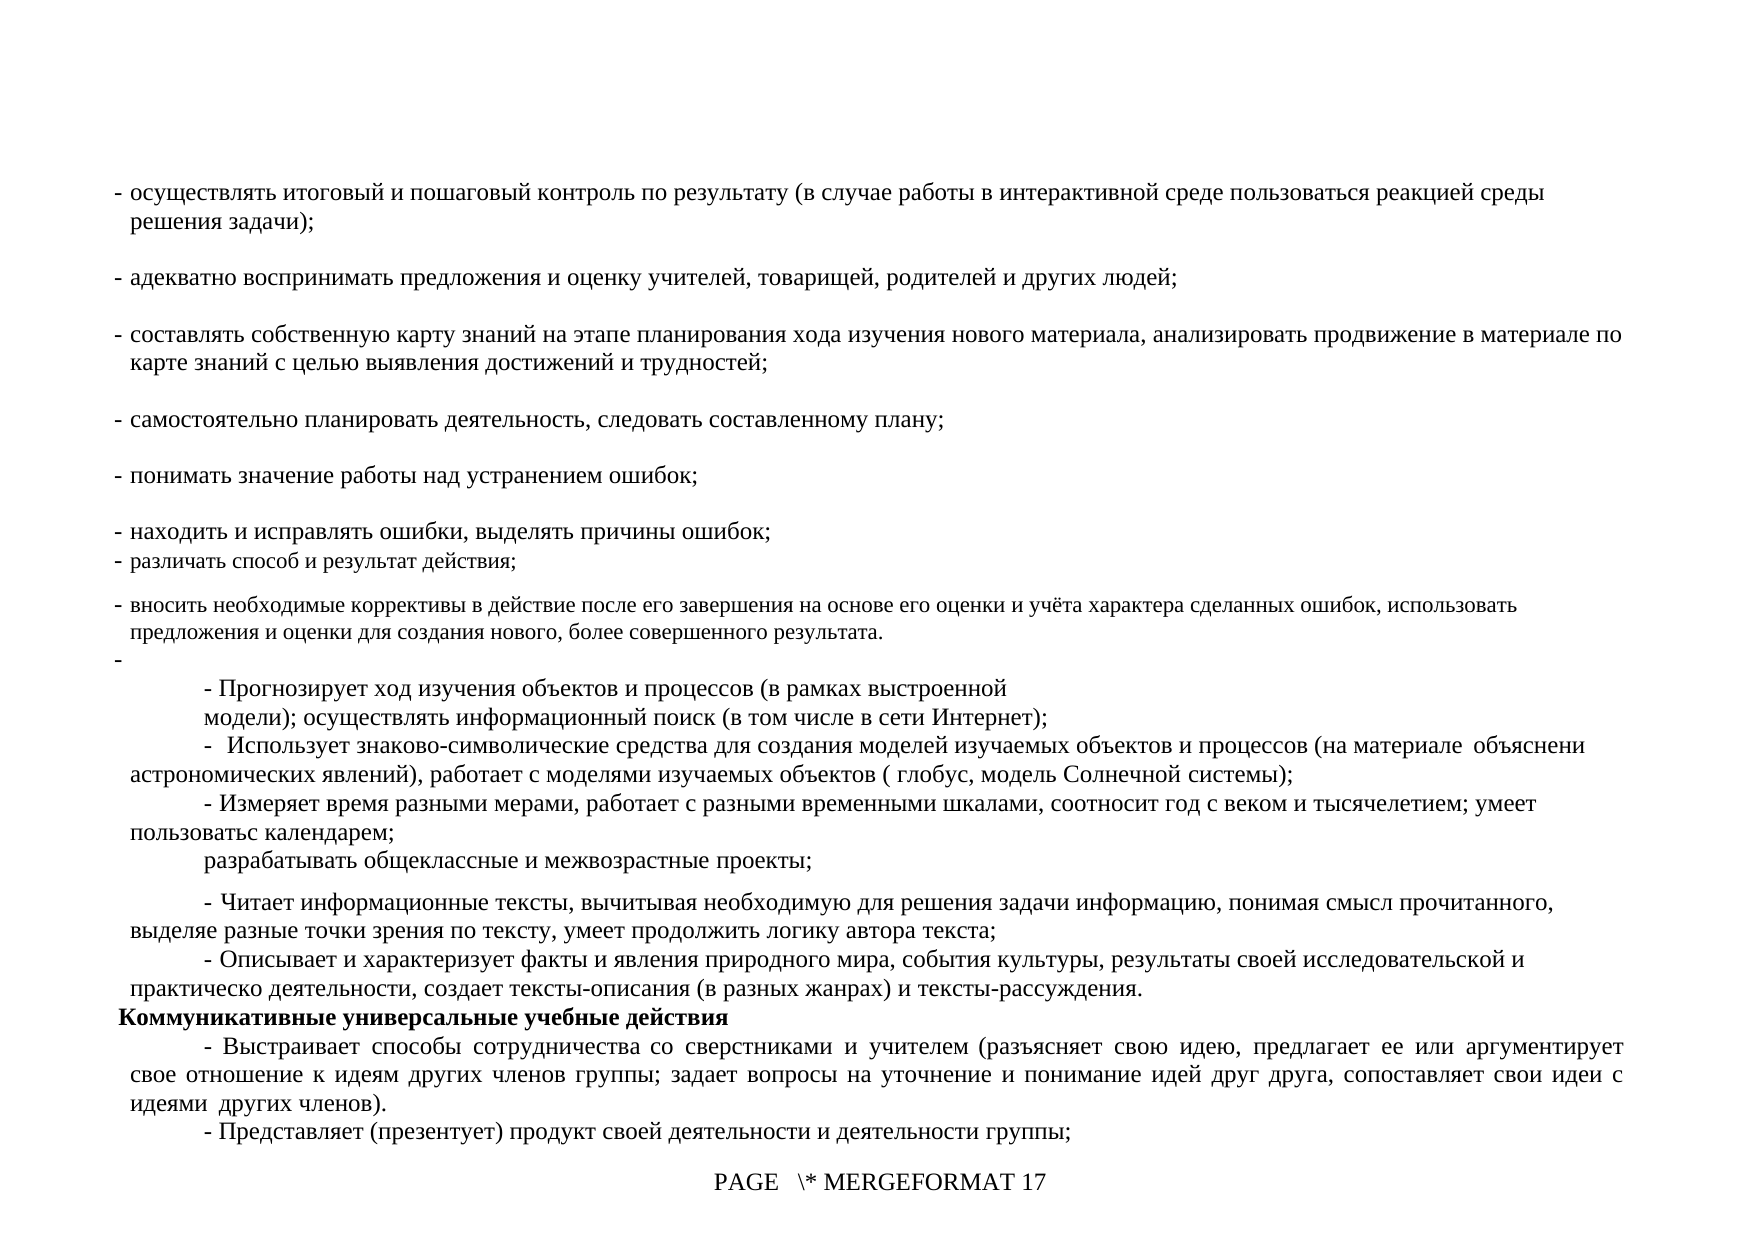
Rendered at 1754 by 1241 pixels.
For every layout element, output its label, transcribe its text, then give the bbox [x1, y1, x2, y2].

list Описывает и характеризует факты и явления природного мира, события культуры, результаты своей исследовательской и практическо деятельности, создает тексты-описания (в разных жанрах) и тексты-рассуждения. [130, 944, 1622, 1002]
text разрабатывать общеклассные и межвозрастные проекты; [204, 846, 1622, 874]
list Измеряет время разными мерами, работает с разными временными шкалами, соотносит год с веком и тысячелетием; умеет пользоватьс календарем; [130, 789, 1622, 846]
list Прогнозирует ход изучения объектов и процессов (в рамках выстроенной модели); осуществлять информационный поиск (в том числе в сети Интернет); [204, 674, 1058, 731]
list Использует знаково-символические средства для создания моделей изучаемых объектов и процессов (на материале объяснени астрономических явлений), работает с моделями изучаемых объектов ( глобус, модель Солнечной системы); [130, 731, 1622, 788]
list Представляет (презентует) продукт своей деятельности и деятельности группы; [204, 1117, 1622, 1146]
list осуществлять итоговый и пошаговый контроль по результату (в случае работы в интерактивной среде пользоваться реакцией среды решения задачи); [114, 177, 1636, 235]
text Коммуникативные универсальные учебные действия [118, 1002, 1636, 1031]
list адекватно воспринимать предложения и оценку учителей, товарищей, родителей и других людей; [114, 262, 1636, 291]
list самостоятельно планировать деятельность, следовать составленному плану; [114, 404, 1636, 432]
list Выстраивает способы сотрудничества со сверстниками и учителем (разъясняет свою идею, предлагает ее или аргументирует свое отношение к идеям других членов группы; задает вопросы на уточнение и понимание идей друг друга, сопоставляет свои идеи с идеями других членов). [130, 1031, 1624, 1117]
list различать способ и результат действия; [114, 545, 1636, 574]
list находить и исправлять ошибки, выделять причины ошибок; [114, 516, 1636, 545]
list Читает информационные тексты, вычитывая необходимую для решения задачи информацию, понимая смысл прочитанного, выделяе разные точки зрения по тексту, умеет продолжить логику автора текста; [130, 887, 1622, 944]
list составлять собственную карту знаний на этапе планирования хода изучения нового материала, анализировать продвижение в материале по карте знаний с целью выявления достижений и трудностей; [114, 319, 1636, 376]
list вносить необходимые коррективы в действие после его завершения на основе его оценки и учёта характера сделанных ошибок, использовать предложения и оценки для создания нового, более совершенного результата. [114, 589, 1636, 644]
list понимать значение работы над устранением ошибок; [114, 460, 1636, 489]
